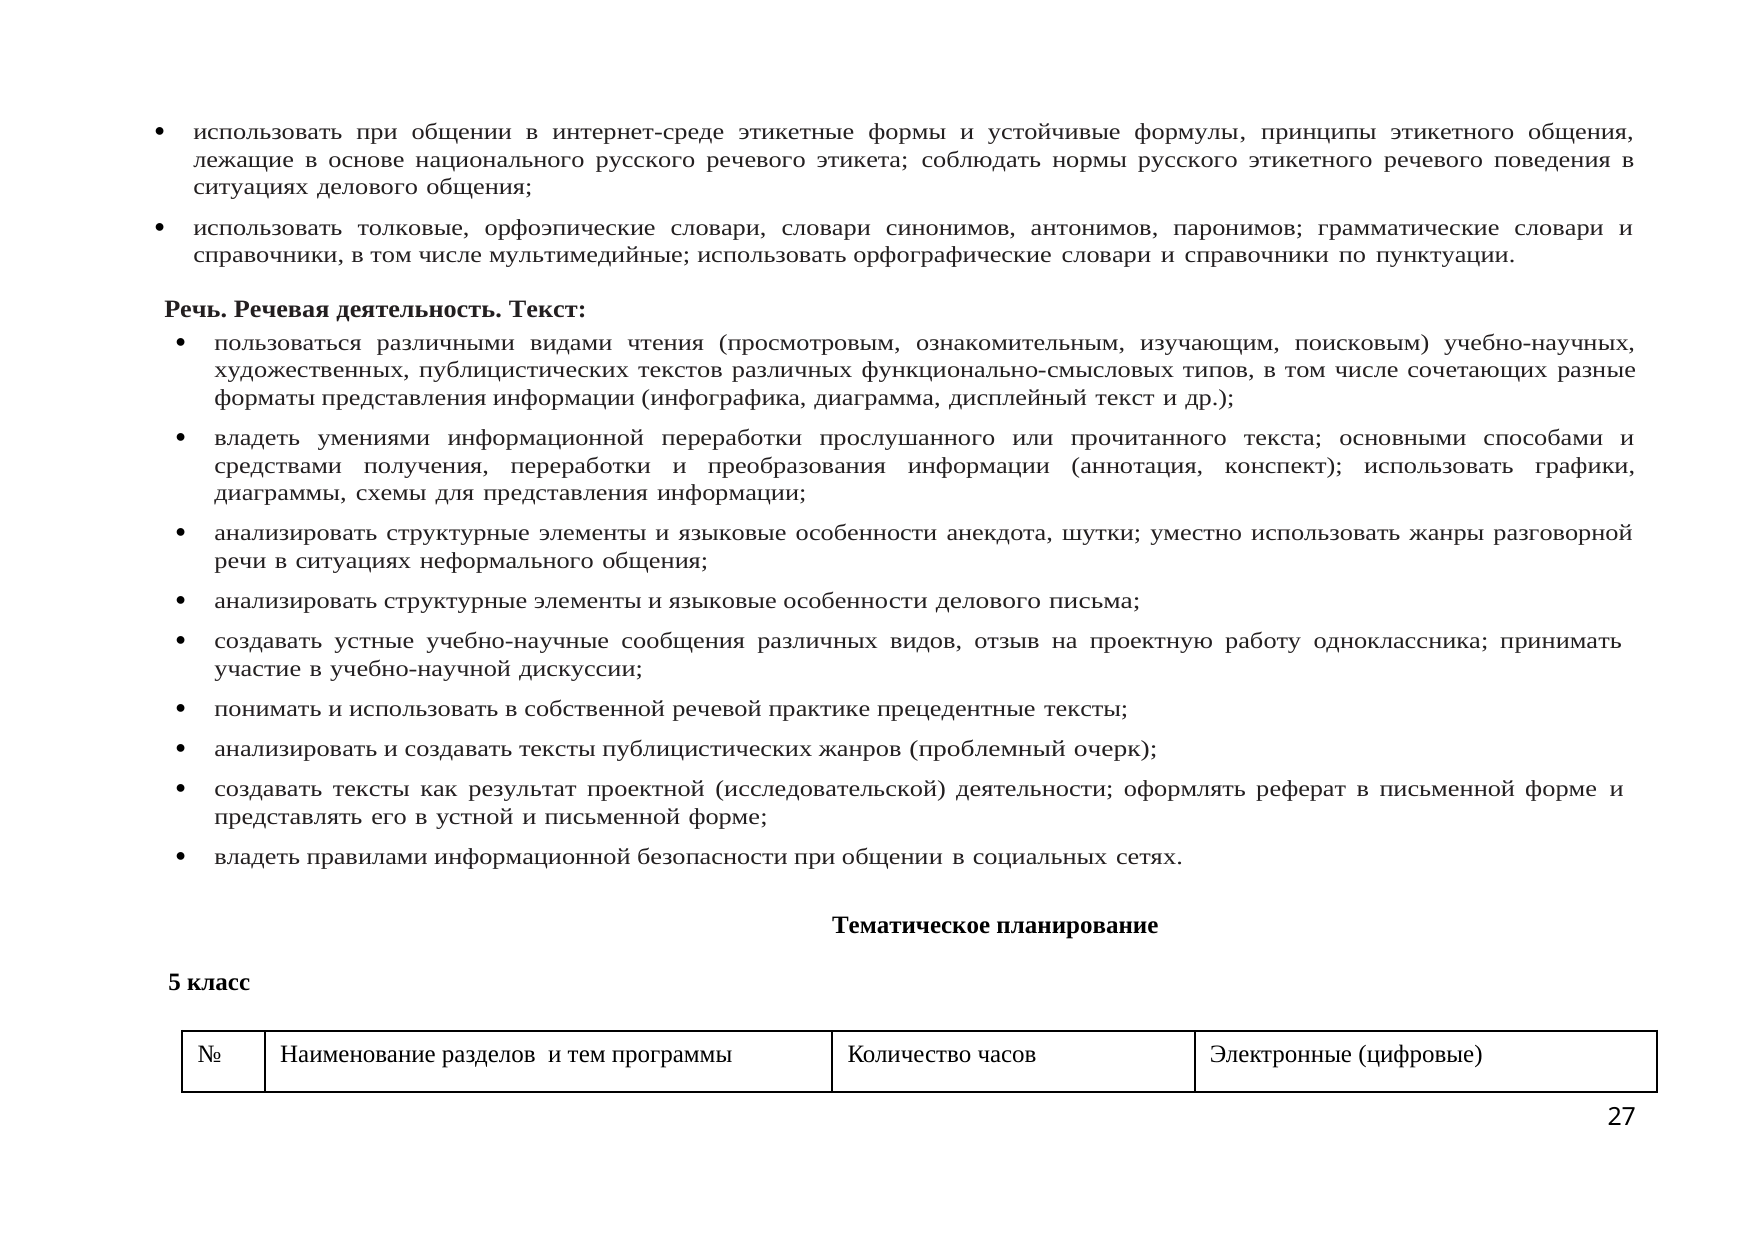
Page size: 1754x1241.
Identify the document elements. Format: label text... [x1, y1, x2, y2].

list понимать и использовать в собственной речевой практике прецедентные тексты; [177, 695, 1624, 721]
list использовать при общении в интернет-среде этикетные формы и устойчивые формулы‚ принципы этикетного общения, лежащие в основе национального русского речевого этикета; соблюдать нормы русского этикетного речевого поведения в ситуациях делового общения; [156, 118, 1636, 200]
text 5 класс [118, 967, 1636, 996]
list пользоваться различными видами чтения (просмотровым, ознакомительным, изучающим, поисковым) учебно-научных, художественных, публицистических текстов различных функционально-смысловых типов, в том числе сочетающих разные форматы представления информации (инфографика, диаграмма, дисплейный текст и др.); [177, 329, 1636, 410]
list владеть правилами информационной безопасности при общении в социальных сетях. [177, 843, 1636, 869]
list анализировать структурные элементы и языковые особенности делового письма; [177, 587, 1636, 613]
list анализировать структурные элементы и языковые особенности анекдота, шутки; уместно использовать жанры разговорной речи в ситуациях неформального общения; [177, 519, 1636, 573]
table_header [1196, 1032, 1656, 1091]
list создавать устные учебно-научные сообщения различных видов, отзыв на проектную работу одноклассника; принимать участие в учебно-научной дискуссии; [177, 627, 1624, 681]
text Тематическое планирование [354, 911, 1636, 939]
list анализировать и создавать тексты публицистических жанров (проблемный очерк); [177, 735, 1636, 761]
list создавать тексты как результат проектной (исследовательской) деятельности; оформлять реферат в письменной форме и представлять его в устной и письменной форме; [177, 775, 1624, 829]
table_header № [183, 1032, 264, 1091]
list владеть умениями информационной переработки прослушанного или прочитанного текста; основными способами и средствами получения, переработки и преобразования информации (аннотация, конспект); использовать графики, диаграммы, схемы для представления информации; [177, 424, 1636, 506]
table_header Количество часов [833, 1032, 1194, 1091]
list использовать толковые, орфоэпические словари, словари синонимов, антонимов, паронимов; грамматические словари и справочники, в том числе мультимедийные; использовать орфографические словари и справочники по пунктуации. [156, 213, 1636, 267]
subtitle Речь. Речевая деятельность. Текст: [118, 294, 1636, 322]
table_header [266, 1032, 831, 1091]
